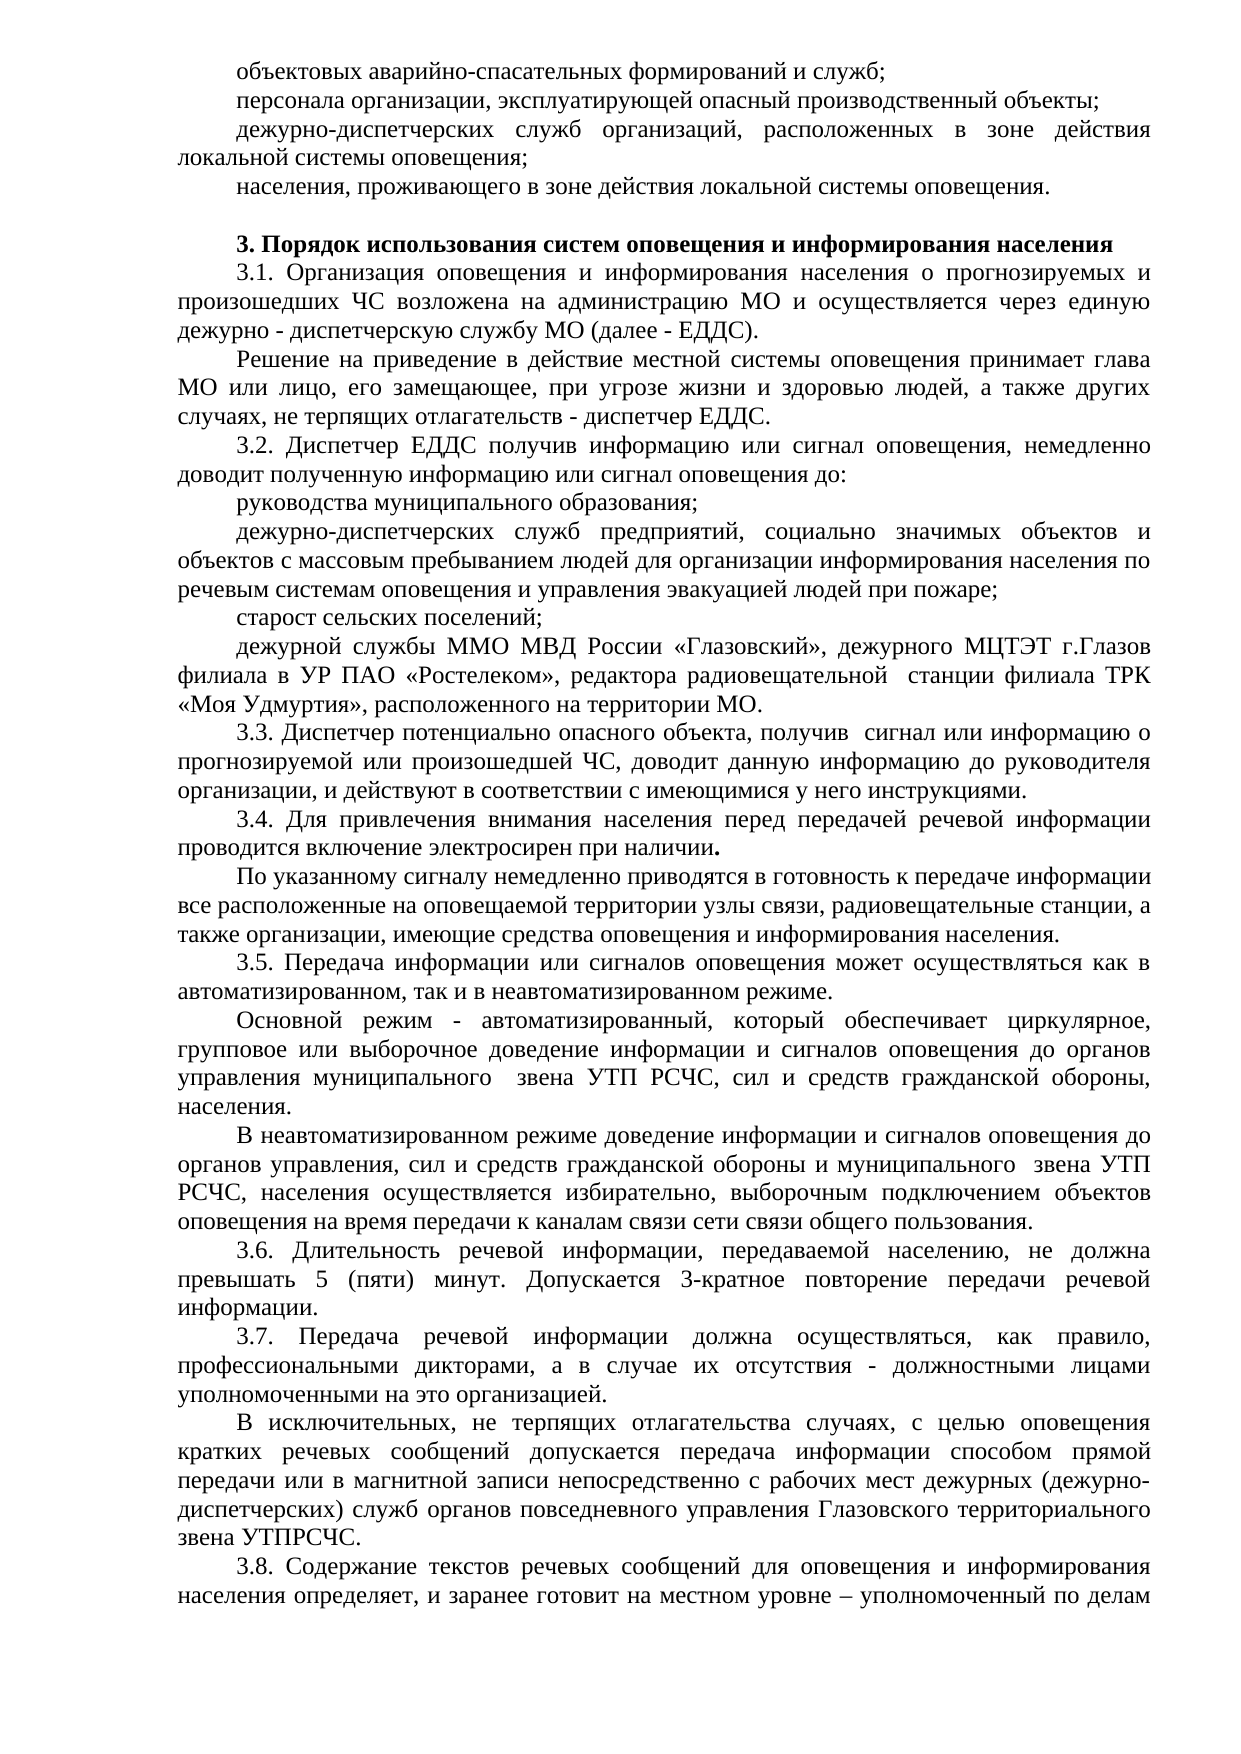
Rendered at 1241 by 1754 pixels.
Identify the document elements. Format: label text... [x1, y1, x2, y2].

text 3.7. Передача речевой информации должна осуществляться, как правило, профессиональными дикторами, а в случае их отсутствия - должностными лицами уполномоченными на это организацией. [177, 1321, 1152, 1407]
text руководства муниципального образования; [177, 487, 1152, 516]
text объектовых аварийно-спасательных формирований и служб; [177, 56, 1152, 85]
text Основной режим - автоматизированный, который обеспечивает циркулярное, групповое или выборочное доведение информации и сигналов оповещения до органов управления муниципального звена УТП РСЧС, сил и средств гражданской обороны, населения. [177, 1005, 1152, 1120]
text старост сельских поселений; [177, 602, 1152, 631]
text персонала организации, эксплуатирующей опасный производственный объекты; [177, 85, 1152, 114]
text 3.1. Организация оповещения и информирования населения о прогнозируемых и произошедших ЧС возложена на администрацию МО и осуществляется через единую дежурно - диспетчерскую службу МО (далее - ЕДДС). [177, 257, 1152, 344]
text 3. Порядок использования систем оповещения и информирования населения [177, 229, 1152, 257]
text Решение на приведение в действие местной системы оповещения принимает глава МО или лицо, его замещающее, при угрозе жизни и здоровью людей, а также других случаях, не терпящих отлагательств - диспетчер ЕДДС. [177, 344, 1152, 430]
text 3.3. Диспетчер потенциально опасного объекта, получив сигнал или информацию о прогнозируемой или произошедшей ЧС, доводит данную информацию до руководителя организации, и действуют в соответствии с имеющимися у него инструкциями. [177, 717, 1152, 804]
text В неавтоматизированном режиме доведение информации и сигналов оповещения до органов управления, сил и средств гражданской обороны и муниципального звена УТП РСЧС, населения осуществляется избирательно, выборочным подключением объектов оповещения на время передачи к каналам связи сети связи общего пользования. [177, 1120, 1152, 1235]
text По указанному сигналу немедленно приводятся в готовность к передаче информации все расположенные на оповещаемой территории узлы связи, радиовещательные станции, а также организации, имеющие средства оповещения и информирования населения. [177, 861, 1152, 947]
text населения, проживающего в зоне действия локальной системы оповещения. [177, 171, 1152, 200]
text дежурной службы ММО МВД России «Глазовский», дежурного МЦТЭТ г.Глазов филиала в УР ПАО «Ростелеком», редактора радиовещательной станции филиала ТРК «Моя Удмуртия», расположенного на территории МО. [177, 631, 1152, 717]
text В исключительных, не терпящих отлагательства случаях, с целью оповещения кратких речевых сообщений допускается передача информации способом прямой передачи или в магнитной записи непосредственно с рабочих мест дежурных (дежурно-диспетчерских) служб органов повседневного управления Глазовского территориального звена УТПРСЧС. [177, 1407, 1152, 1551]
text дежурно-диспетчерских служб организаций, расположенных в зоне действия локальной системы оповещения; [177, 114, 1152, 171]
text 3.2. Диспетчер ЕДДС получив информацию или сигнал оповещения, немедленно доводит полученную информацию или сигнал оповещения до: [177, 430, 1152, 487]
text 3.6. Длительность речевой информации, передаваемой населению, не должна превышать 5 (пяти) минут. Допускается 3-кратное повторение передачи речевой информации. [177, 1235, 1152, 1321]
text дежурно-диспетчерских служб предприятий, социально значимых объектов и объектов с массовым пребыванием людей для организации информирования населения по речевым системам оповещения и управления эвакуацией людей при пожаре; [177, 516, 1152, 602]
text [177, 1551, 1152, 1609]
text 3.4. Для привлечения внимания населения перед передачей речевой информации проводится включение электросирен при наличии. [177, 804, 1152, 861]
text 3.5. Передача информации или сигналов оповещения может осуществляться как в автоматизированном, так и в неавтоматизированном режиме. [177, 947, 1152, 1005]
